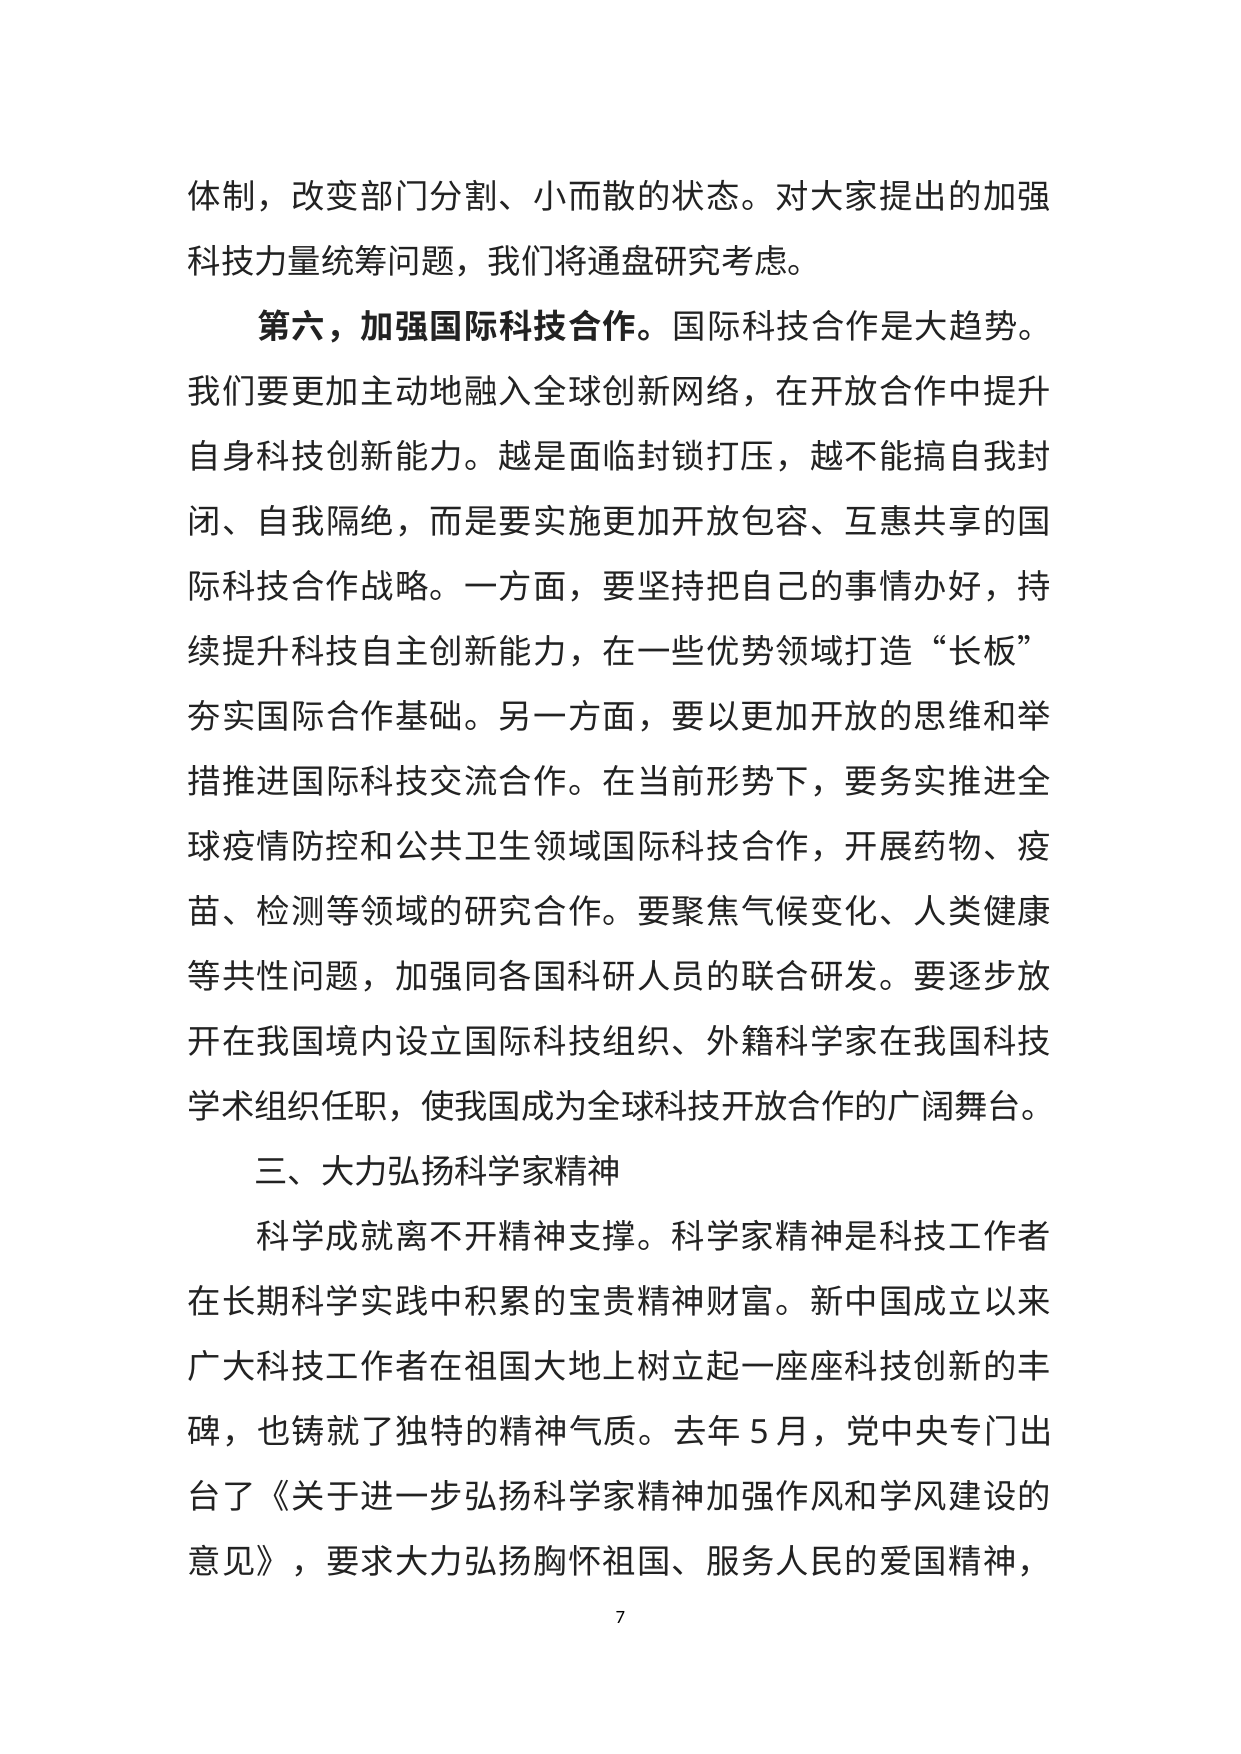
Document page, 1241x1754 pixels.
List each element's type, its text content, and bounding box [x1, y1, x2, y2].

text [187, 1202, 1053, 1592]
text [187, 162, 1053, 292]
text 第六，加强国际科技合作。国际科技合作是大趋势。我们要更加主动地融入全球创新网络，在开放合作中提升自身科技创新能力。越是面临封锁打压，越不能搞自我封闭、自我隔绝，而是要实施更加开放包容、互惠共享的国际科技合作战略。一方面，要坚持把自己的事情办好，持续提升科技自主创新能力，在一些优势领域打造“长板”，夯实国际合作基础。另一方面，要以更加开放的思维和举措推进国际科技交流合作。在当前形势下，要务实推进全球疫情防控和公共卫生领域国际科技合作，开展药物、疫苗、检测等领域的研究合作。要聚焦气候变化、人类健康等共性问题，加强同各国科研人员的联合研发。要逐步放开在我国境内设立国际科技组织、外籍科学家在我国科技学术组织任职，使我国成为全球科技开放合作的广阔舞台。 [187, 292, 1053, 1137]
text 三、大力弘扬科学家精神 [187, 1137, 1053, 1202]
